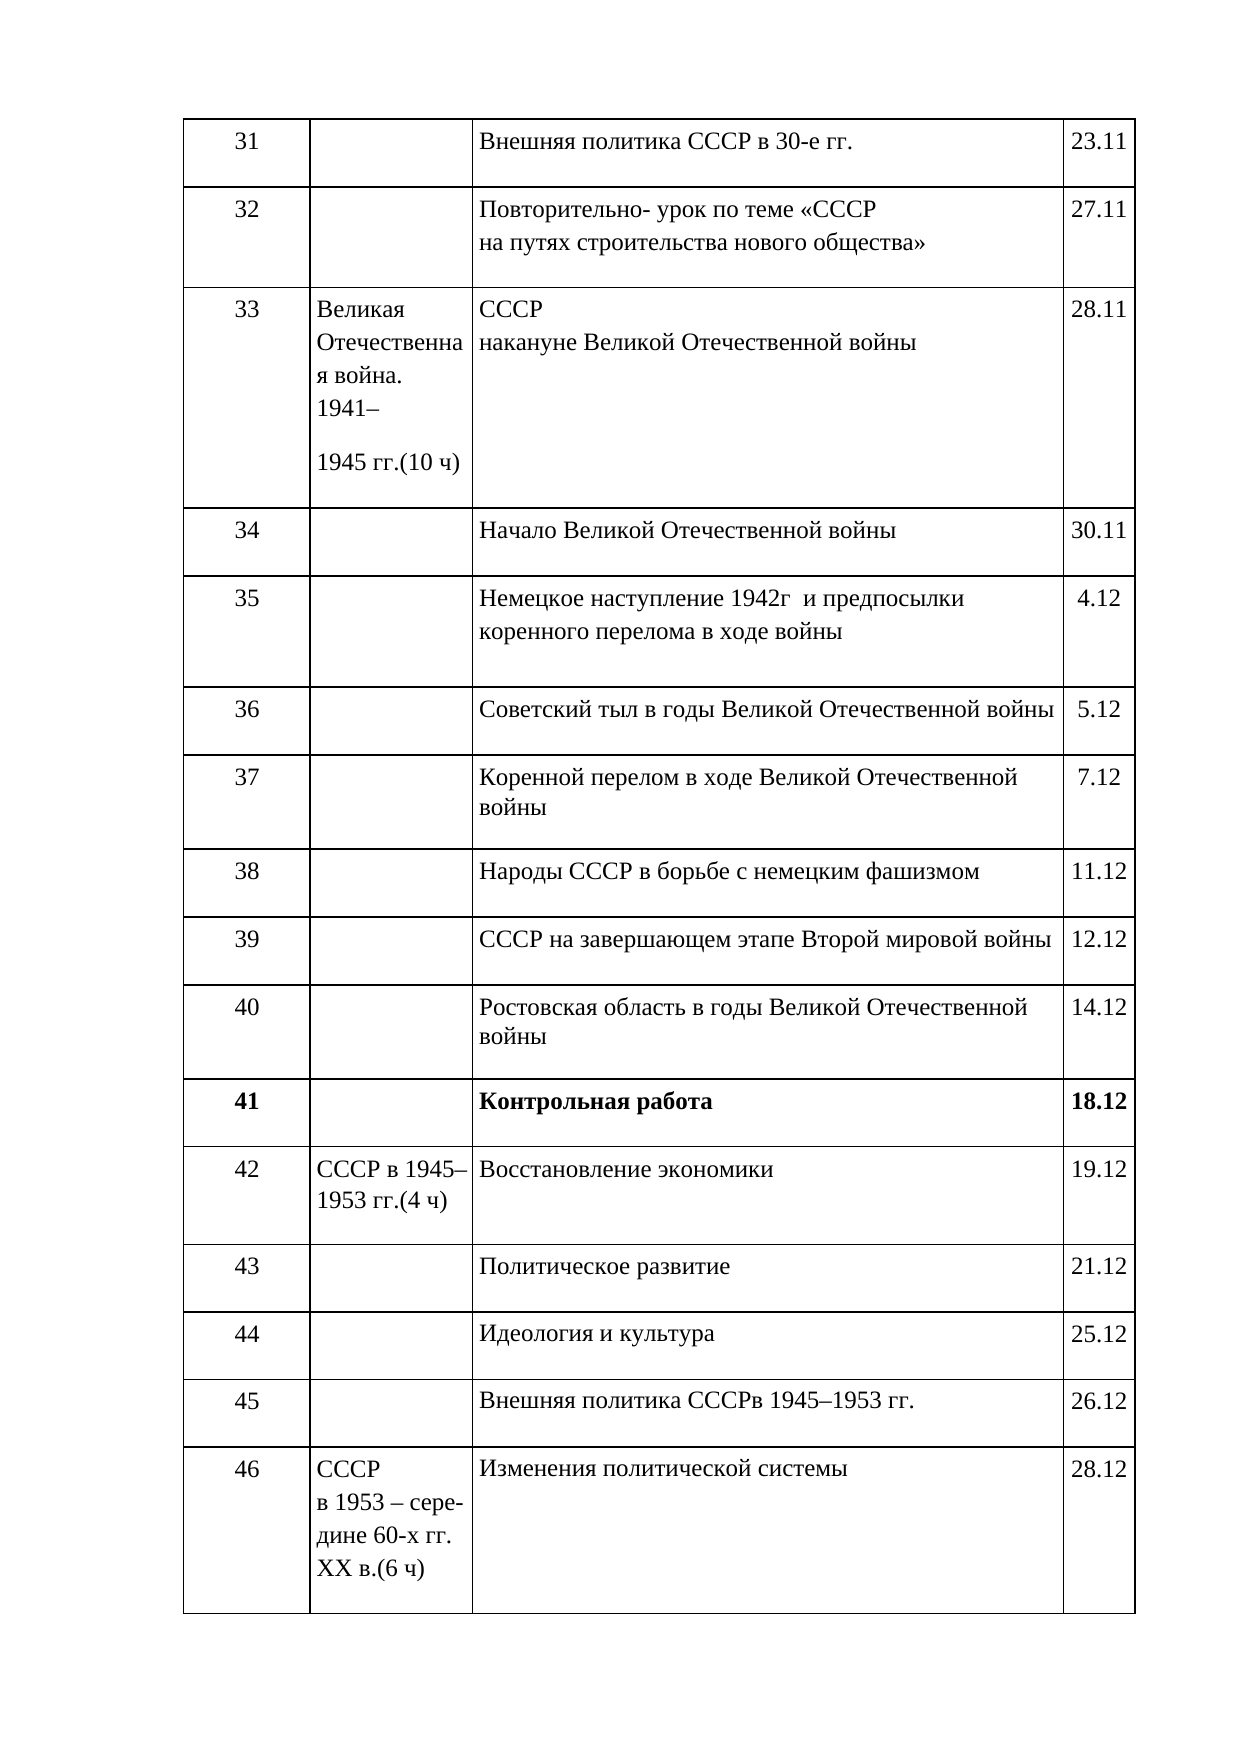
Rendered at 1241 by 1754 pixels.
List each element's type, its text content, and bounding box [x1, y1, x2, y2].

table_cell Великая Отечественная война. 1941– 1945 гг.(10 ч) [311, 288, 472, 507]
table_cell [311, 1080, 472, 1146]
table_cell [311, 577, 472, 686]
table_cell 18.12 [1064, 1080, 1134, 1146]
table_cell 25.12 [1064, 1313, 1134, 1379]
table_cell 26.12 [1064, 1380, 1134, 1446]
table_cell 41 [184, 1080, 309, 1146]
table_cell 36 [184, 688, 309, 754]
table_cell 28.11 [1064, 288, 1134, 507]
table_cell [311, 1313, 472, 1379]
table_cell 45 [184, 1380, 309, 1446]
table_cell Повторительно- урок по теме «СССР на путях строительства нового общества» [473, 188, 1063, 287]
table_cell 5.12 [1064, 688, 1134, 754]
table_cell 37 [184, 756, 309, 848]
table_cell 11.12 [1064, 850, 1134, 916]
table_cell 4.12 [1064, 577, 1134, 686]
table_cell 12.12 [1064, 918, 1134, 984]
table_cell 44 [184, 1313, 309, 1379]
table_cell СССР на завершающем этапе Второй мировой войны [473, 918, 1063, 984]
table_cell Восстановление экономики [473, 1147, 1063, 1244]
table_cell [311, 850, 472, 916]
table_cell [311, 1380, 472, 1446]
table_cell 21.12 [1064, 1245, 1134, 1311]
table_cell [311, 986, 472, 1078]
table_cell [311, 120, 472, 186]
table_cell 35 [184, 577, 309, 686]
table_cell Контрольная работа [473, 1080, 1063, 1146]
table_cell Немецкое наступление 1942г и предпосылки коренного перелома в ходе войны [473, 577, 1063, 686]
table_cell [311, 188, 472, 287]
table_cell 27.11 [1064, 188, 1134, 287]
table_cell 19.12 [1064, 1147, 1134, 1244]
table_cell СССР в 1953 – сере-дине 60-х гг. ХХ в.(6 ч) [311, 1448, 472, 1613]
table_cell [311, 918, 472, 984]
table_cell 23.11 [1064, 120, 1134, 186]
table_cell 42 [184, 1147, 309, 1244]
table_cell Коренной перелом в ходе Великой Отечественной войны [473, 756, 1063, 848]
table_cell 39 [184, 918, 309, 984]
table_cell 14.12 [1064, 986, 1134, 1078]
table_cell [311, 688, 472, 754]
table_cell 32 [184, 188, 309, 287]
table_cell Внешняя политика СССРв 1945–1953 гг. [473, 1380, 1063, 1446]
table_cell [311, 1245, 472, 1311]
table_cell 28.12 [1064, 1448, 1134, 1613]
table_cell СССР накануне Великой Отечественной войны [473, 288, 1063, 507]
table_cell 38 [184, 850, 309, 916]
table_cell 40 [184, 986, 309, 1078]
table_cell Начало Великой Отечественной войны [473, 509, 1063, 575]
table_cell Ростовская область в годы Великой Отечественной войны [473, 986, 1063, 1078]
table_cell Внешняя политика СССР в 30-е гг. [473, 120, 1063, 186]
table_cell Идеология и культура [473, 1313, 1063, 1379]
table_cell 31 [184, 120, 309, 186]
table_cell 34 [184, 509, 309, 575]
table_cell 46 [184, 1448, 309, 1613]
table_cell Народы СССР в борьбе с немецким фашизмом [473, 850, 1063, 916]
table_cell [311, 509, 472, 575]
table_cell 30.11 [1064, 509, 1134, 575]
table_cell 33 [184, 288, 309, 507]
table_cell Изменения политической системы [473, 1448, 1063, 1613]
table_cell СССР в 1945–1953 гг.(4 ч) [311, 1147, 472, 1244]
table_cell [311, 756, 472, 848]
table_cell Политическое развитие [473, 1245, 1063, 1311]
table_cell Советский тыл в годы Великой Отечественной войны [473, 688, 1063, 754]
table_cell 7.12 [1064, 756, 1134, 848]
table_cell 43 [184, 1245, 309, 1311]
